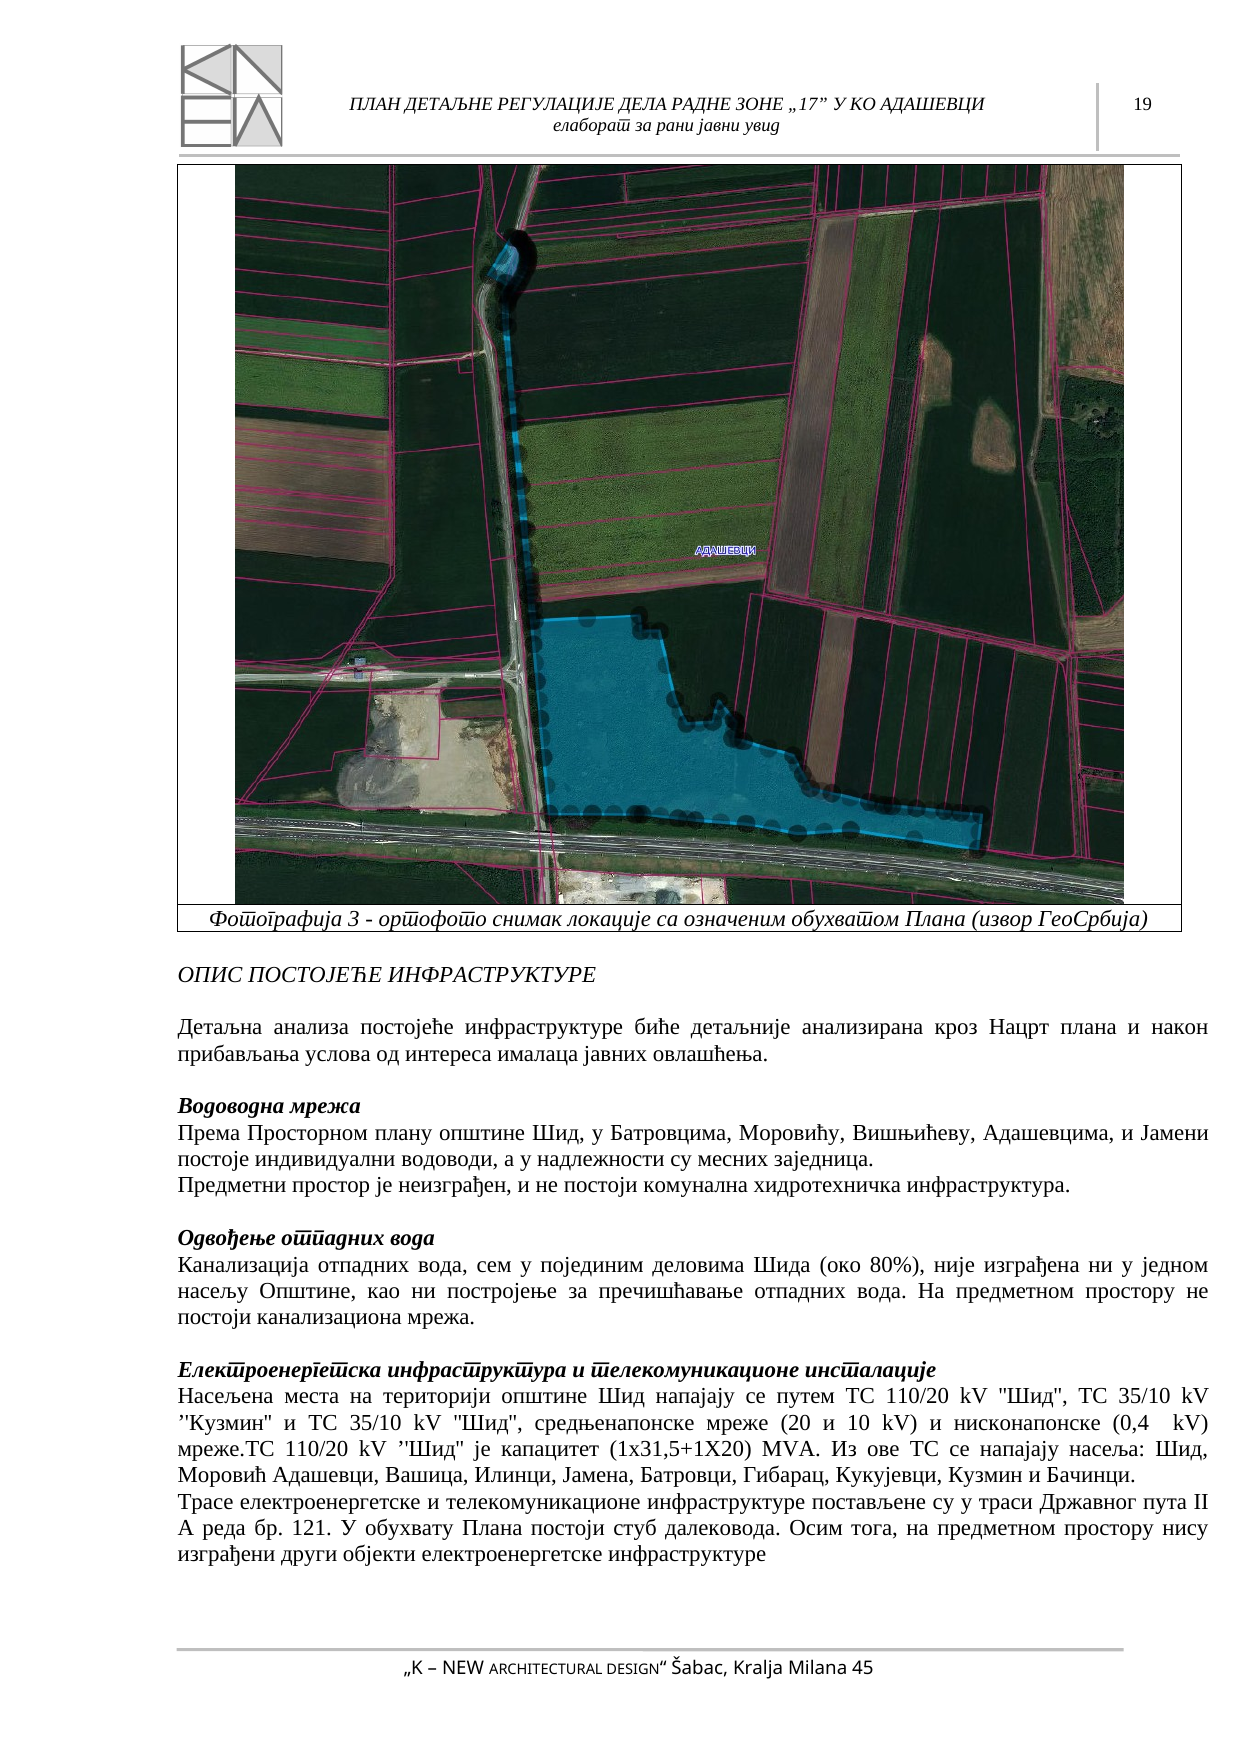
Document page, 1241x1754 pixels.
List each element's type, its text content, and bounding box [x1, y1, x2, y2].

list ОПИС ПОСТОЈЕЋЕ ИНФРАСТРУКТУРЕ [177, 961, 1211, 987]
picture [179, 43, 283, 147]
picture [235, 165, 1124, 904]
table_header [178, 165, 235, 903]
table_cell Фотографија 3 - ортофото снимак локације са означеним обухватом Плана (извор ГеоСрбија) [178, 905, 1181, 931]
list Предметни простор је неизграђен, и не постоји комунална хидротехничка инфраструктура. [177, 1172, 1211, 1198]
table_header [1124, 165, 1181, 903]
list Детаљна анализа постојеће инфраструктуре биће детаљније анализирана кроз Нацрт плана и након прибављања услова од интереса ималаца јавних овлашћења. [177, 1013, 1211, 1066]
list Према Просторном плану општине Шид, у Батровцима, Моровићу, Вишњићеву, Адашевцима, и Јамени постоје индивидуални водоводи, а у надлежности су месних заједница. [177, 1119, 1211, 1172]
list Водоводна мрежа [177, 1092, 1211, 1119]
list Електроенергетска инфраструктура и телекомуникационе инсталације [177, 1356, 1211, 1382]
list Канализација отпадних вода, сем у појединим деловима Шида (око 80%), није изграђена ни у једном насељу Општине, као ни постројење за пречишћавање отпадних вода. На предметном простору не постоји канализациона мрежа. [177, 1251, 1211, 1330]
list Насељена места на територији општине Шид напајају се путем ТС 110/20 kV ''Шид'', ТС 35/10 kV ’'Кузмин'' и ТС 35/10 kV ''Шид'', средњенапонске мреже (20 и 10 kV) и нисконапонске (0,4 kV) мреже.ТС 110/20 kV ’'Шид'' је капацитет (1х31,5+1Х20) MVA. Из ове ТС се напајају насеља: Шид, Моровић Адашевци, Вашица, Илинци, Јамена, Батровци, Гибарац, Кукујевци, Кузмин и Бачинци. [177, 1382, 1211, 1488]
list Одвођење отпадних вода [177, 1224, 1211, 1251]
list Трасе електроенергетске и телекомуникационе инфраструктуре постављене су у траси Државног пута II A реда бр. 121. У обухвату Плана постоји стуб далековода. Осим тога, на предметном простору нису изграђени други објекти електроенергетске инфраструктуре [177, 1488, 1211, 1567]
